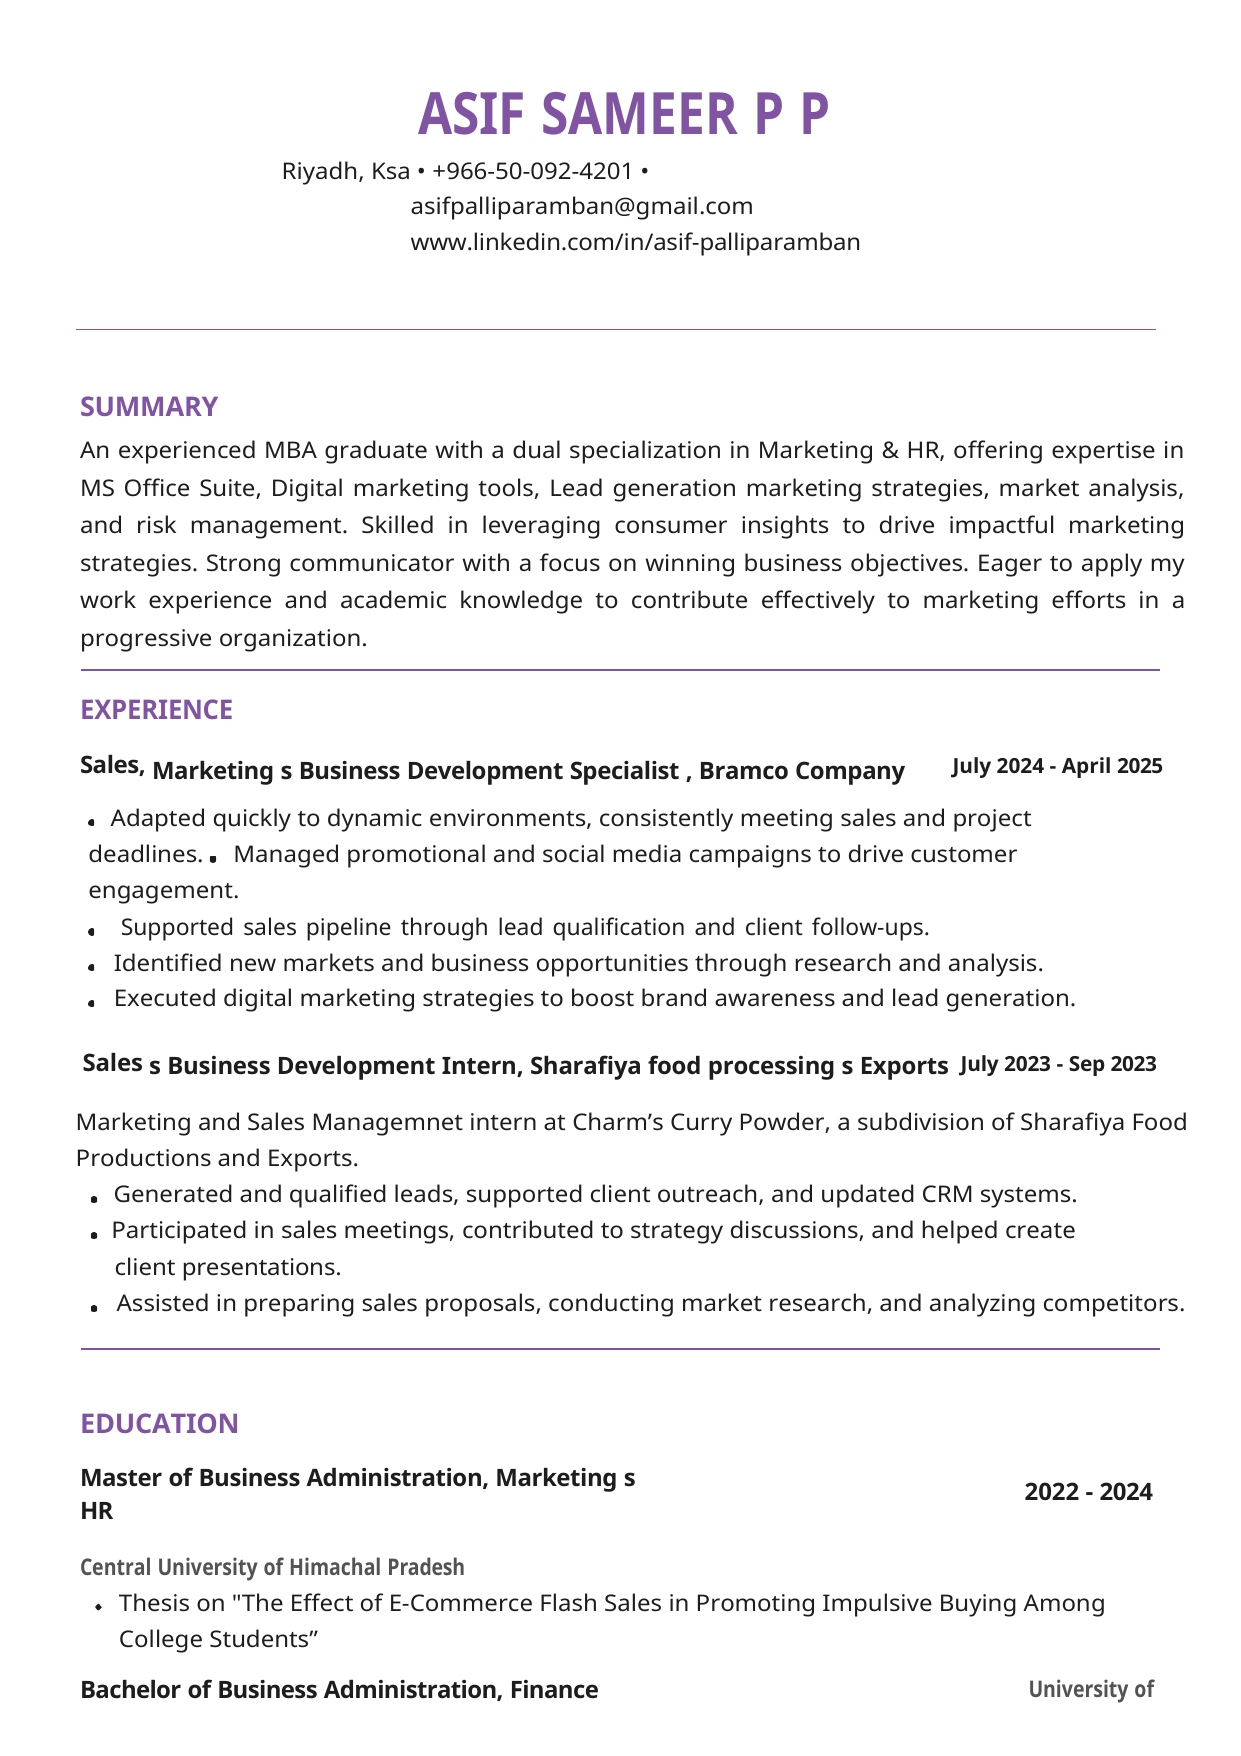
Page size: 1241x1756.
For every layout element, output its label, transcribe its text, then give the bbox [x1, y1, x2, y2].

text Marketing and Sales Managemnet intern at Charm’s Curry Powder, a subdivision of Sharafiya Food Productions and Exports. [75, 1106, 1196, 1173]
picture [88, 819, 95, 826]
text Generated and qualified leads, supported client outreach, and updated CRM systems. [91, 1178, 1196, 1209]
text Adapted quickly to dynamic environments, consistently meeting sales and project deadlines. Managed promotional and social media campaigns to drive customer engagement. [88, 802, 1114, 905]
subtitle EXPERIENCE [80, 691, 1196, 728]
picture [209, 856, 217, 863]
text Executed digital marketing strategies to boost brand awareness and lead generation. [88, 982, 1196, 1014]
subtitle Central University of Himachal Pradesh [80, 1551, 670, 1582]
text Identified new markets and business opportunities through research and analysis. [88, 946, 1196, 978]
text Assisted in preparing sales proposals, conducting market research, and analyzing competitors. [91, 1287, 1196, 1318]
subtitle Master of Business Administration, Marketing s HR [80, 1461, 670, 1526]
picture [88, 928, 95, 936]
subtitle SUMMARY [80, 388, 1196, 424]
text Supported sales pipeline through lead qualification and client follow-ups. [88, 911, 1196, 942]
subtitle Bachelor of Business Administration, Finance [80, 1673, 604, 1706]
text University of Calicut [1028, 1673, 1196, 1704]
text Sales s Business Development Intern, Sharafiya food processing s Exports July 2023 - Sep 2023 [82, 1046, 1196, 1081]
picture [88, 964, 95, 971]
picture [91, 1232, 98, 1239]
title ASIF SAMEER P P [74, 72, 1176, 151]
picture [91, 1305, 98, 1312]
text Thesis on "The Effect of E-Commerce Flash Sales in Promoting Impulsive Buying Among College Students” [119, 1587, 1114, 1654]
text An experienced MBA graduate with a dual specialization in Marketing & HR, offering expertise in MS Office Suite, Digital marketing tools, Lead generation marketing strategies, market analysis, and risk management. Skilled in leveraging consumer insights to drive impactful marketing strategies. Strong communicator with a focus on winning business objectives. Eager to apply my work experience and academic knowledge to contribute effectively to marketing efforts in a progressive organization. [80, 434, 1186, 653]
subtitle 2022 - 2024 [1024, 1474, 1196, 1507]
picture [91, 1196, 98, 1203]
text Participated in sales meetings, contributed to strategy discussions, and helped create client presentations. [91, 1214, 1110, 1282]
subtitle EDUCATION [80, 1404, 670, 1441]
text Riyadh, Ksa • +966-50-092-4201 • asifpalliparamban@gmail.com www.linkedin.com/in/asif-palliparamban [281, 155, 990, 257]
text Sales, Marketing s Business Development Specialist , Bramco Company July 2024 - April 2025 [80, 748, 1196, 786]
picture [88, 1000, 95, 1007]
